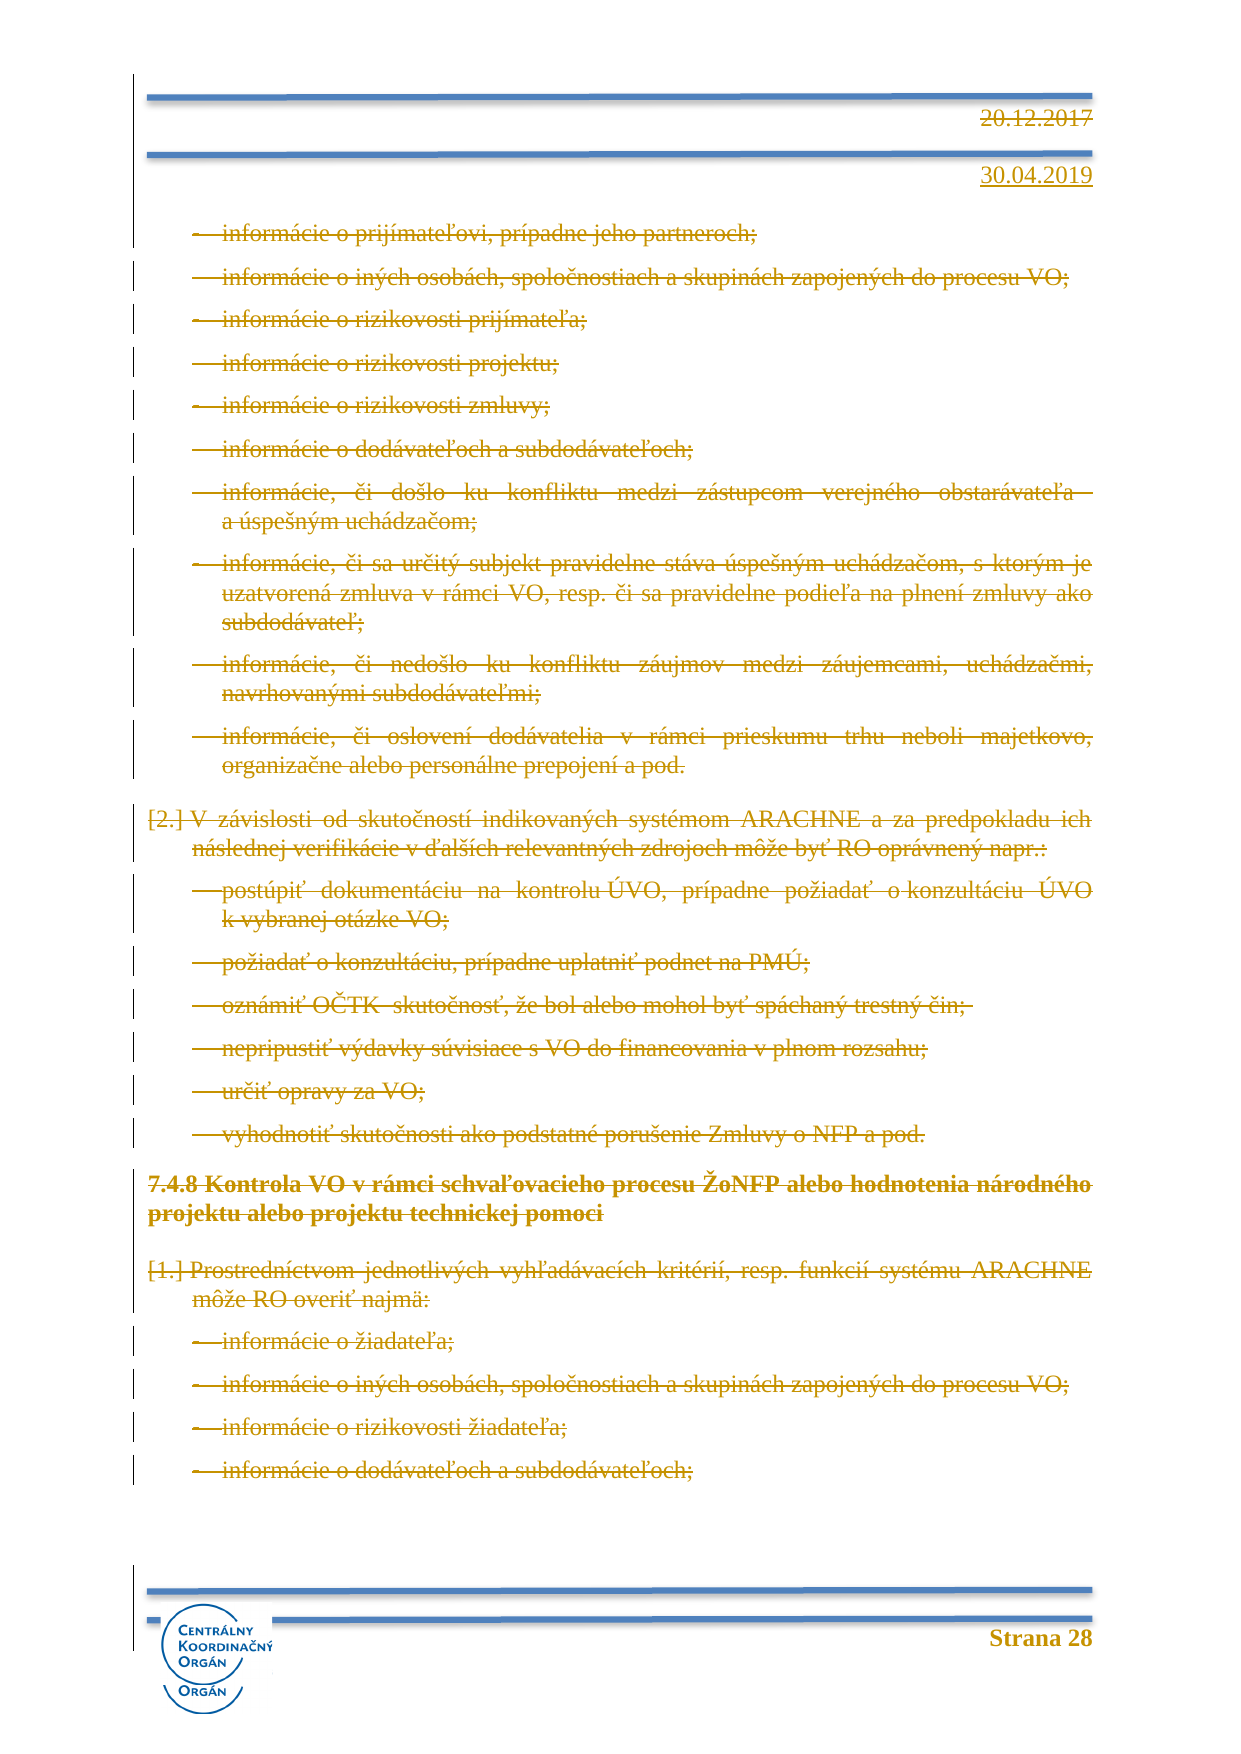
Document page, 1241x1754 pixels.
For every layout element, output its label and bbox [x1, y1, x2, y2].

picture [159, 1602, 272, 1713]
